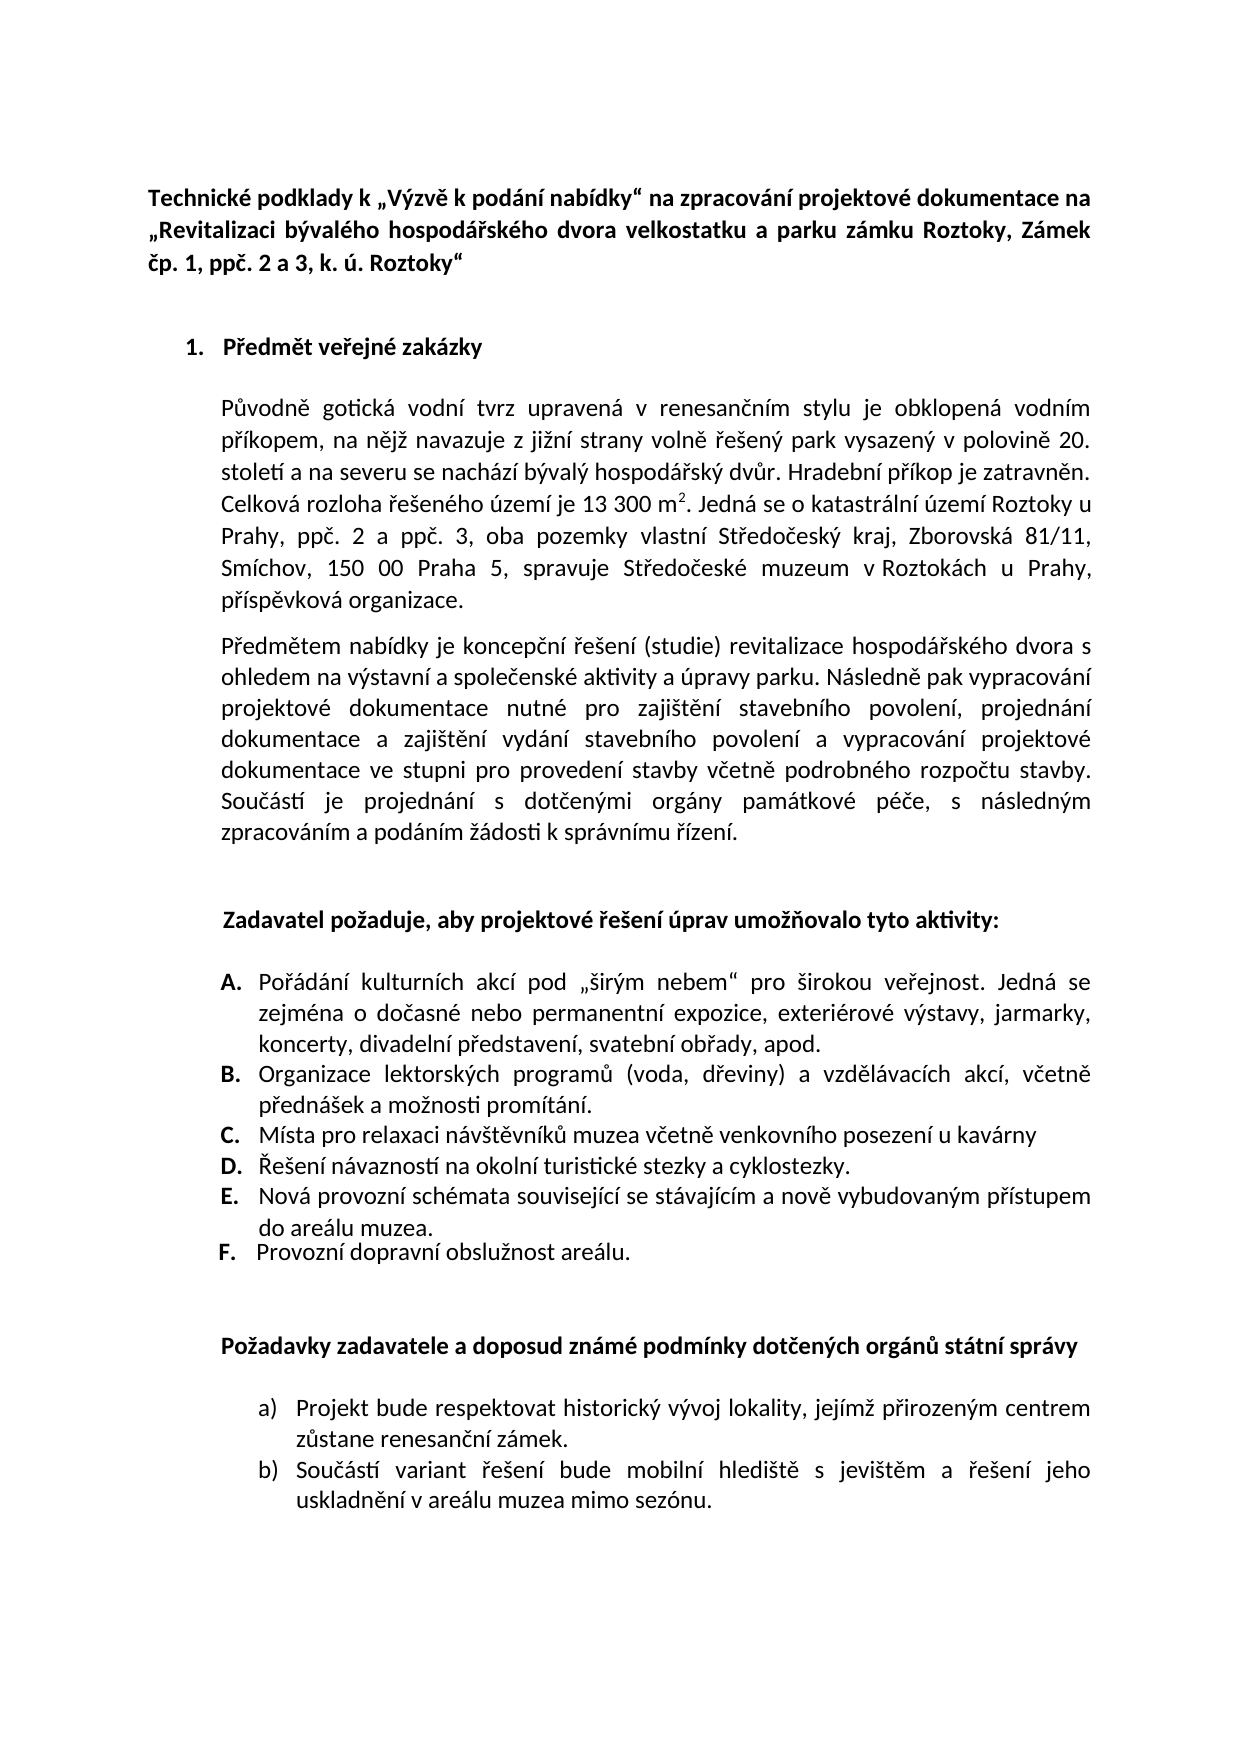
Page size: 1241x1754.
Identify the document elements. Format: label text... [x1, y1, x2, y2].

list Pořádání kulturních akcí pod „širým nebem“ pro širokou veřejnost. Jedná se zejména o dočasné nebo permanentní expozice, exteriérové výstavy, jarmarky, koncerty, divadelní představení, svatební obřady, apod. [220, 967, 1092, 1058]
list Organizace lektorských programů (voda, dřeviny) a vzdělávacích akcí, včetně přednášek a možnosti promítání. [220, 1059, 1092, 1119]
text Zadavatel požaduje, aby projektové řešení úprav umožňovalo tyto aktivity: [223, 905, 1092, 935]
list Součástí variant řešení bude mobilní hlediště s jevištěm a řešení jeho uskladnění v areálu muzea mimo sezónu. [258, 1454, 1092, 1515]
list Nová provozní schémata související se stávajícím a nově vybudovaným přístupem do areálu muzea. [220, 1181, 1092, 1242]
list Provozní dopravní obslužnost areálu. [218, 1243, 1092, 1264]
list Řešení návazností na okolní turistické stezky a cyklostezky. [220, 1150, 1092, 1181]
list Projekt bude respektovat historický vývoj lokality, jejímž přirozeným centrem zůstane renesanční zámek. [258, 1392, 1092, 1454]
text Technické podklady k „Výzvě k podání nabídky“ na zpracování projektové dokumentace na „Revitalizaci bývalého hospodářského dvora velkostatku a parku zámku Roztoky, Zámek čp. 1, ppč. 2 a 3, k. ú. Roztoky“ [148, 182, 1092, 277]
list Předmět veřejné zakázky [185, 331, 1092, 362]
list Místa pro relaxaci návštěvníků muzea včetně venkovního posezení u kavárny [220, 1119, 1092, 1150]
text Požadavky zadavatele a doposud známé podmínky dotčených orgánů státní správy [221, 1330, 1092, 1361]
text Předmětem nabídky je koncepční řešení (studie) revitalizace hospodářského dvora s ohledem na výstavní a společenské aktivity a úpravy parku. Následně pak vypracování projektové dokumentace nutné pro zajištění stavebního povolení, projednání dokumentace a zajištění vydání stavebního povolení a vypracování projektové dokumentace ve stupni pro provedení stavby včetně podrobného rozpočtu stavby. Součástí je projednání s dotčenými orgány památkové péče, s následným zpracováním a podáním žádosti k správnímu řízení. [221, 630, 1092, 847]
text Původně gotická vodní tvrz upravená v renesančním stylu je obklopená vodním příkopem, na nějž navazuje z jižní strany volně řešený park vysazený v polovině 20. století a na severu se nachází bývalý hospodářský dvůr. Hradební příkop je zatravněn. Celková rozloha řešeného území je 13 300 m2. Jedná se o katastrální území Roztoky u Prahy, ppč. 2 a ppč. 3, oba pozemky vlastní Středočeský kraj, Zborovská 81/11, Smíchov, 150 00 Praha 5, spravuje Středočeské muzeum v Roztokách u Prahy, příspěvková organizace. [221, 392, 1092, 615]
